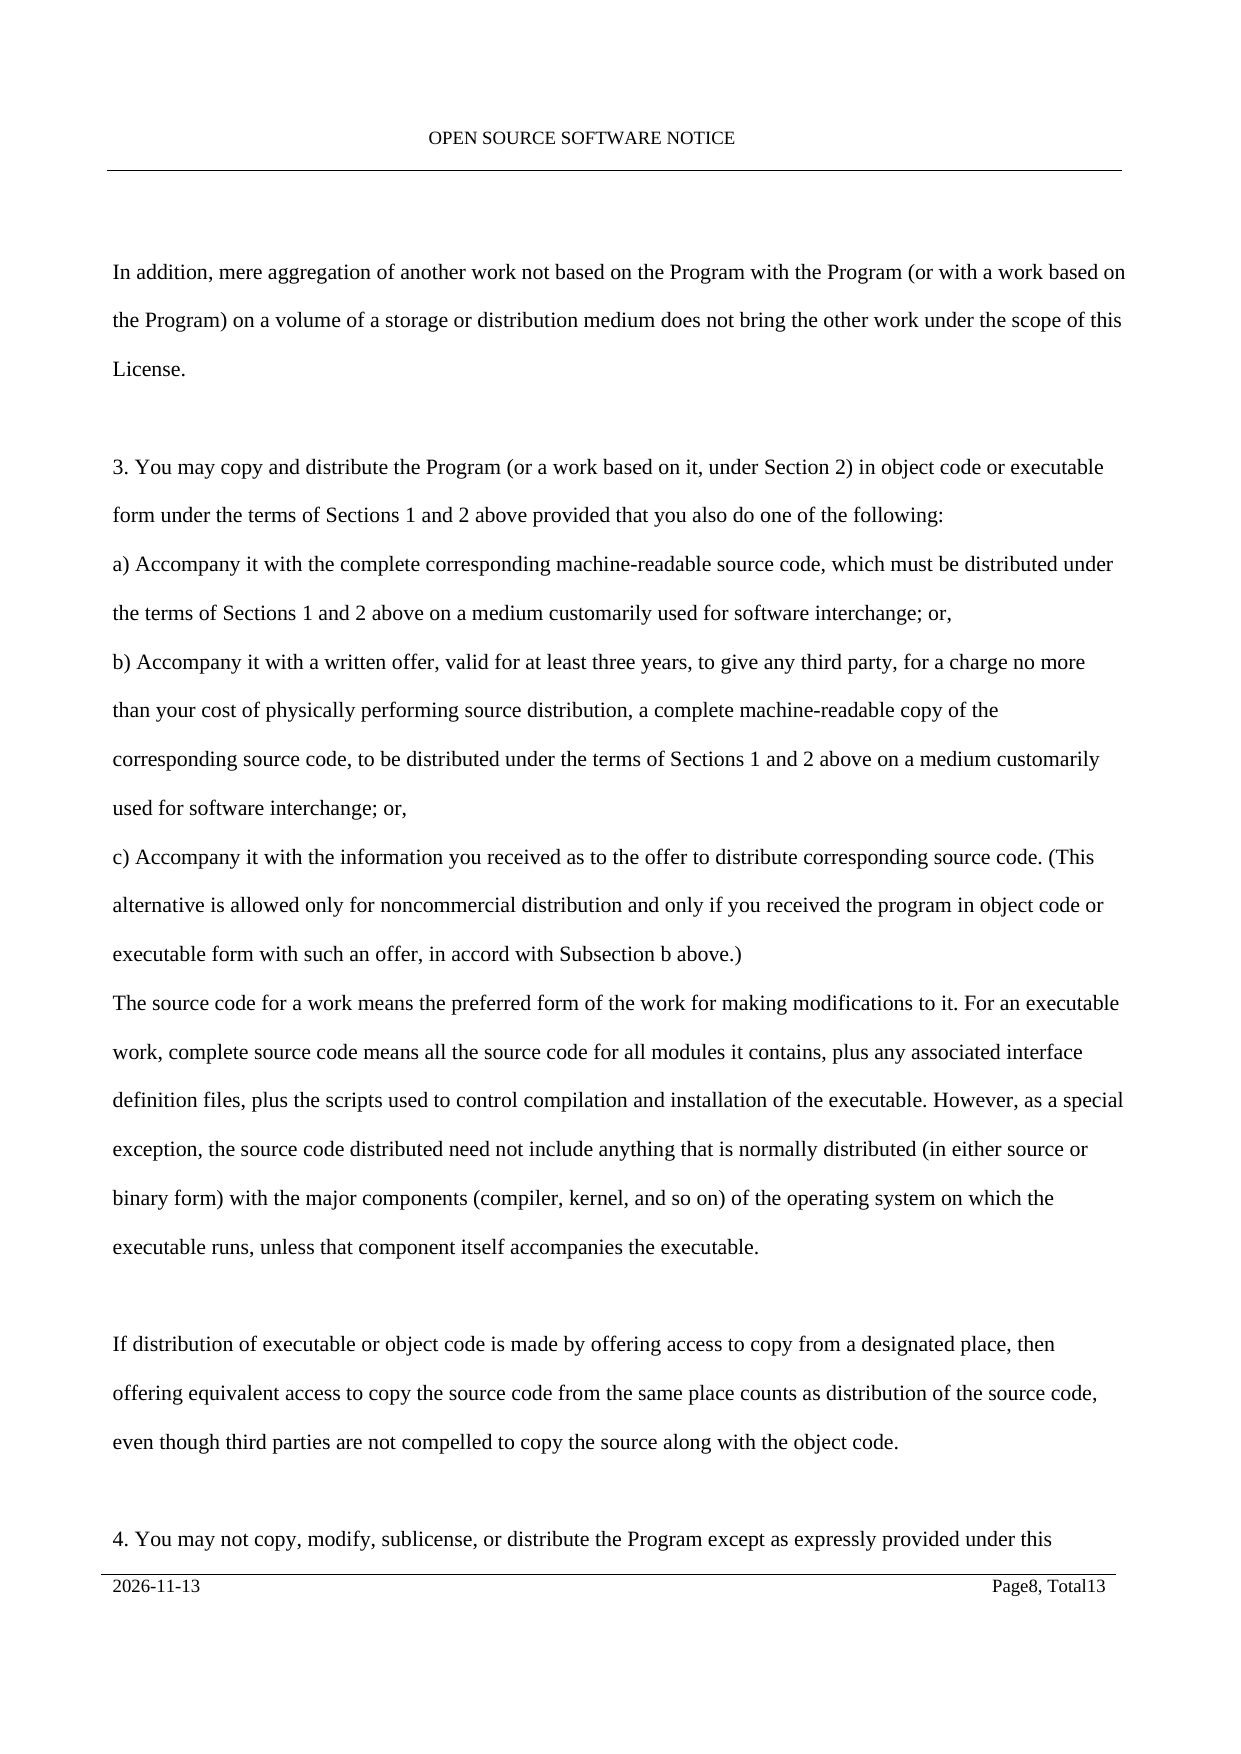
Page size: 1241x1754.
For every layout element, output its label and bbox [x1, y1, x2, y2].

text [112, 206, 1128, 1555]
